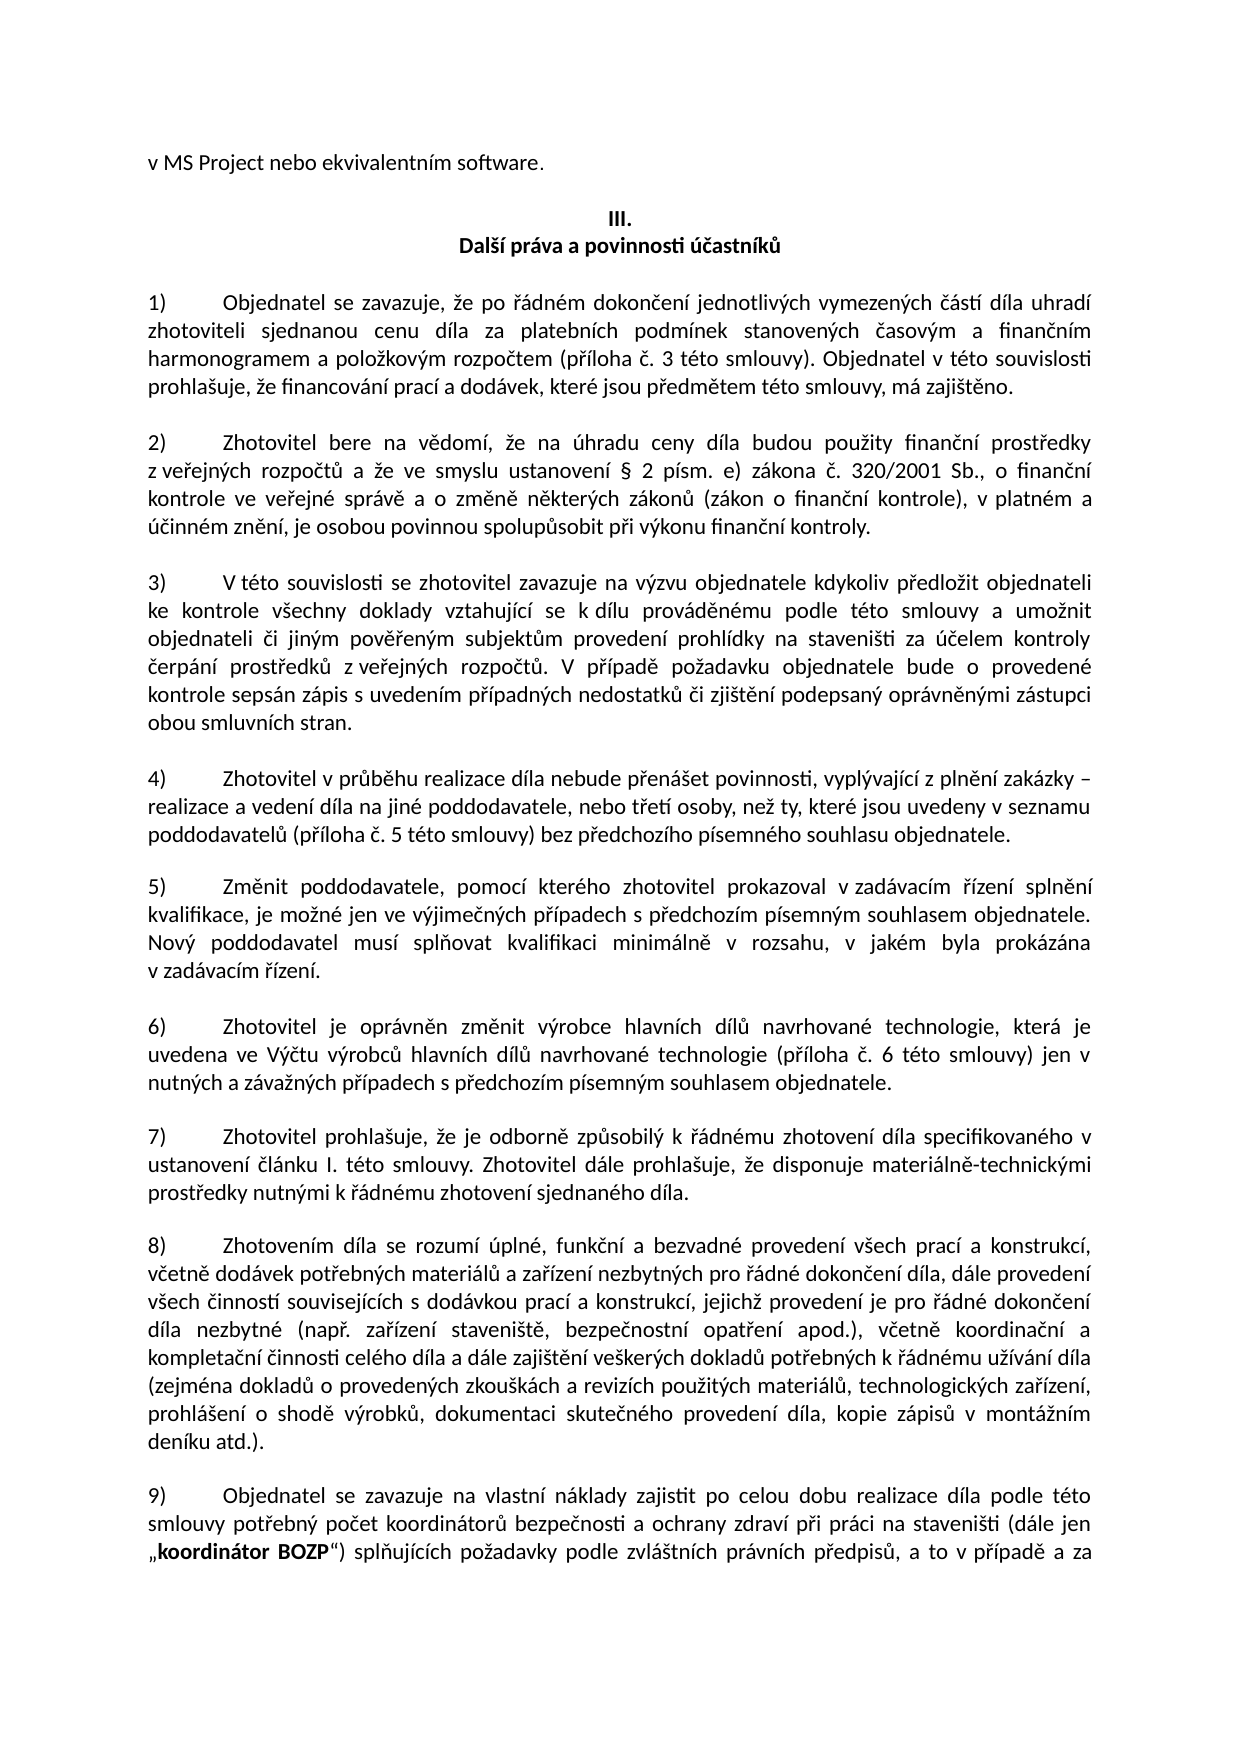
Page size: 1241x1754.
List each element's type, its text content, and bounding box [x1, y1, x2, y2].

list Objednatel se zavazuje, že po řádném dokončení jednotlivých vymezených částí díla uhradí zhotoviteli sjednanou cenu díla za platebních podmínek stanovených časovým a finančním harmonogramem a položkovým rozpočtem (příloha č. 3 této smlouvy). Objednatel v této souvislosti prohlašuje, že financování prací a dodávek, které jsou předmětem této smlouvy, má zajištěno. [148, 288, 1093, 400]
list Zhotovitel bere na vědomí, že na úhradu ceny díla budou použity finanční prostředky z veřejných rozpočtů a že ve smyslu ustanovení § 2 písm. e) zákona č. 320/2001 Sb., o finanční kontrole ve veřejné správě a o změně některých zákonů (zákon o finanční kontrole), v platném a účinném znění, je osobou povinnou spolupůsobit při výkonu finanční kontroly. [148, 428, 1093, 540]
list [148, 1481, 1093, 1565]
list Zhotovením díla se rozumí úplné, funkční a bezvadné provedení všech prací a konstrukcí, včetně dodávek potřebných materiálů a zařízení nezbytných pro řádné dokončení díla, dále provedení všech činností souvisejících s dodávkou prací a konstrukcí, jejichž provedení je pro řádné dokončení díla nezbytné (např. zařízení staveniště, bezpečnostní opatření apod.), včetně koordinační a kompletační činnosti celého díla a dále zajištění veškerých dokladů potřebných k řádnému užívání díla (zejména dokladů o provedených zkouškách a revizích použitých materiálů, technologických zařízení, prohlášení o shodě výrobků, dokumentaci skutečného provedení díla, kopie zápisů v montážním deníku atd.). [148, 1231, 1093, 1455]
list Zhotovitel v průběhu realizace díla nebude přenášet povinnosti, vyplývající z plnění zakázky – realizace a vedení díla na jiné poddodavatele, nebo třetí osoby, než ty, které jsou uvedeny v seznamu poddodavatelů (příloha č. 5 této smlouvy) bez předchozího písemného souhlasu objednatele. [148, 764, 1093, 848]
list Změnit poddodavatele, pomocí kterého zhotovitel prokazoval v zadávacím řízení splnění kvalifikace, je možné jen ve výjimečných případech s předchozím písemným souhlasem objednatele. Nový poddodavatel musí splňovat kvalifikaci minimálně v rozsahu, v jakém byla prokázána v zadávacím řízení. [148, 872, 1093, 984]
list Zhotovitel je oprávněn změnit výrobce hlavních dílů navrhované technologie, která je uvedena ve Výčtu výrobců hlavních dílů navrhované technologie (příloha č. 6 této smlouvy) jen v nutných a závažných případech s předchozím písemným souhlasem objednatele. [148, 1012, 1093, 1096]
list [148, 148, 1093, 176]
text Další práva a povinnosti účastníků [148, 232, 1093, 260]
list Zhotovitel prohlašuje, že je odborně způsobilý k řádnému zhotovení díla specifikovaného v ustanovení článku I. této smlouvy. Zhotovitel dále prohlašuje, že disponuje materiálně-technickými prostředky nutnými k řádnému zhotovení sjednaného díla. [148, 1122, 1093, 1206]
list V této souvislosti se zhotovitel zavazuje na výzvu objednatele kdykoliv předložit objednateli ke kontrole všechny doklady vztahující se k dílu prováděnému podle této smlouvy a umožnit objednateli či jiným pověřeným subjektům provedení prohlídky na staveništi za účelem kontroly čerpání prostředků z veřejných rozpočtů. V případě požadavku objednatele bude o provedené kontrole sepsán zápis s uvedením případných nedostatků či zjištění podepsaný oprávněnými zástupci obou smluvních stran. [148, 568, 1093, 736]
text III. [148, 204, 1093, 232]
